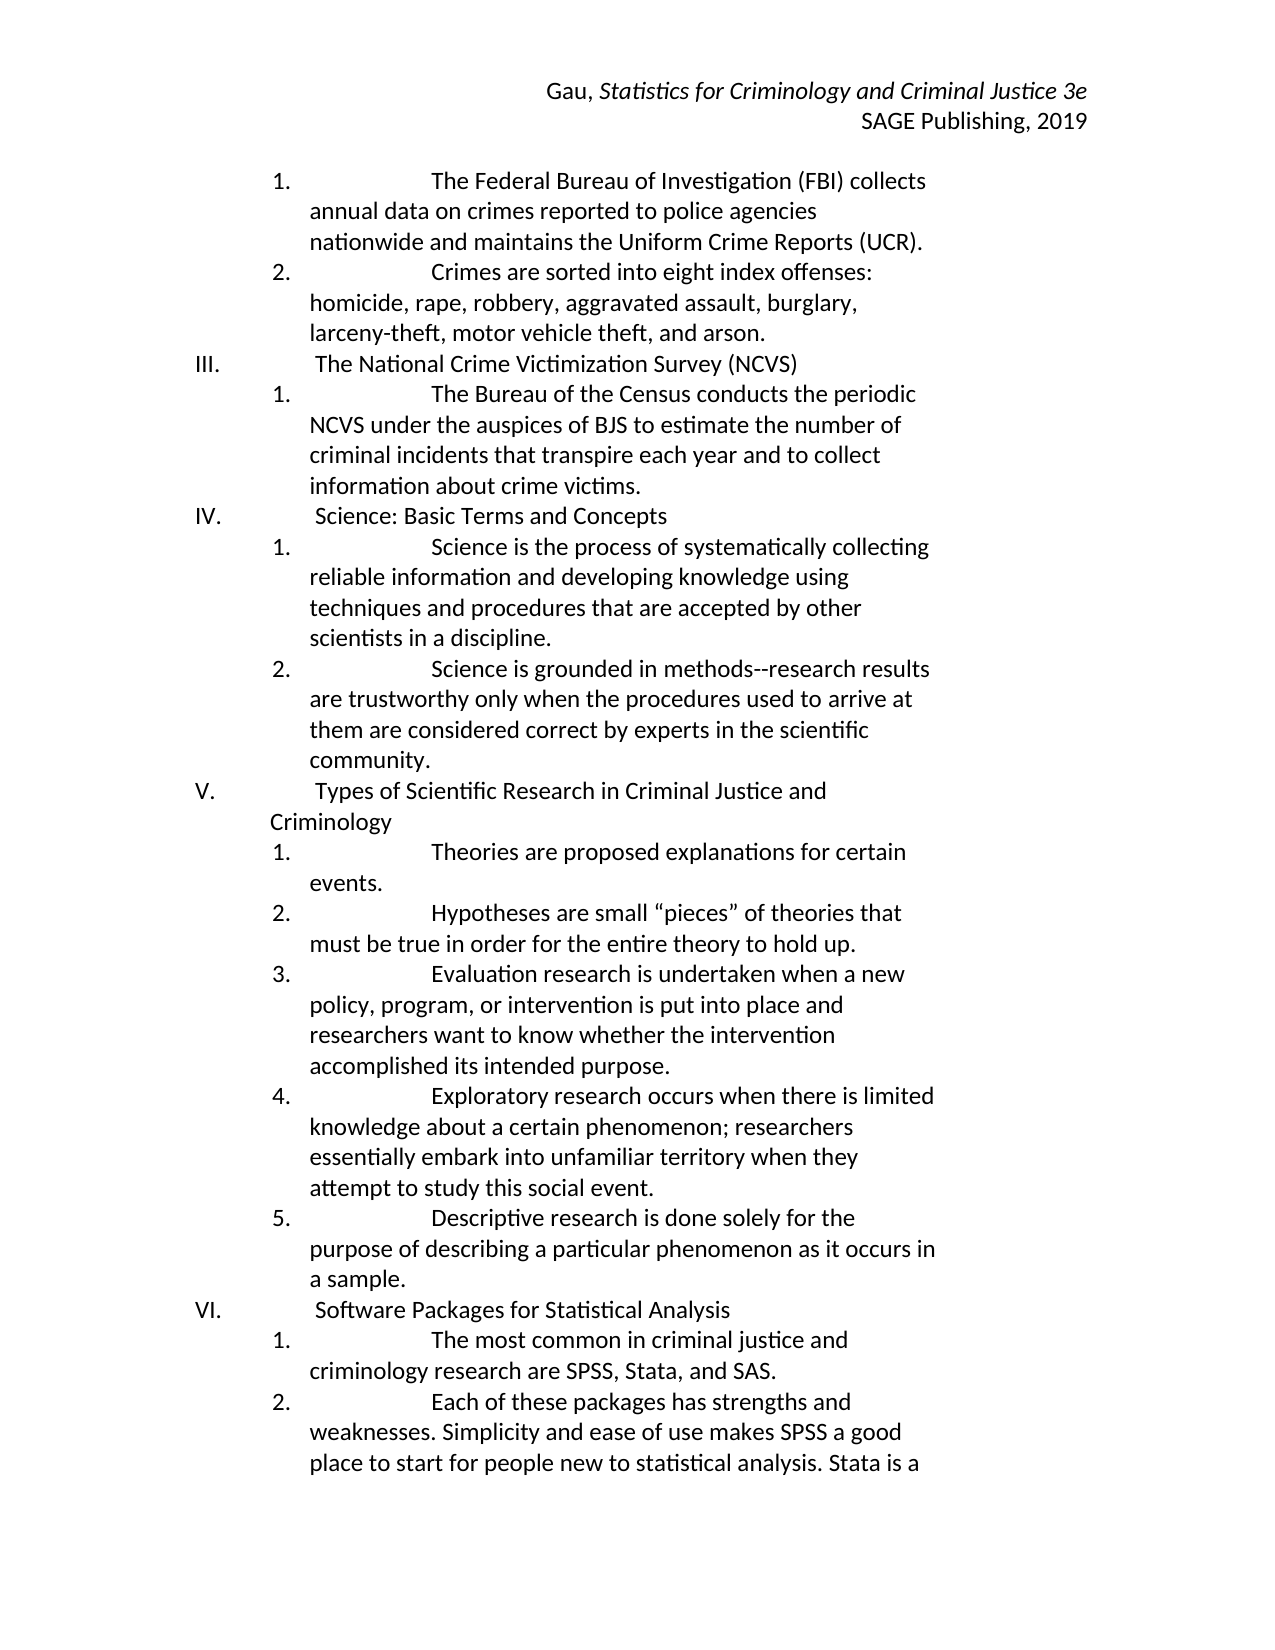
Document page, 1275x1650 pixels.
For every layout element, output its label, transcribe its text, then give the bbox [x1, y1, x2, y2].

list Science is grounded in methods--research results are trustworthy only when the procedures used to arrive at them are considered correct by experts in the scientific community. [272, 653, 937, 775]
list Types of Scientific Research in Criminal Justice and Criminology [195, 775, 937, 836]
list The Federal Bureau of Investigation (FBI) collects annual data on crimes reported to police agencies nationwide and maintains the Uniform Crime Reports (UCR). [272, 165, 937, 256]
list Hypotheses are small “pieces” of theories that must be true in order for the entire theory to hold up. [272, 897, 937, 958]
list Science: Basic Terms and Concepts [195, 501, 937, 531]
list Exploratory research occurs when there is limited knowledge about a certain phenomenon; researchers essentially embark into unfamiliar territory when they attempt to study this social event. [272, 1080, 937, 1202]
list The most common in criminal justice and criminology research are SPSS, Stata, and SAS. [272, 1324, 937, 1386]
list Theories are proposed explanations for certain events. [272, 836, 937, 897]
list Crimes are sorted into eight index offenses: homicide, rape, robbery, aggravated assault, burglary, larceny-theft, motor vehicle theft, and arson. [272, 256, 937, 348]
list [272, 1386, 937, 1477]
list Science is the process of systematically collecting reliable information and developing knowledge using techniques and procedures that are accepted by other scientists in a discipline. [272, 531, 937, 653]
list The National Crime Victimization Survey (NCVS) [195, 348, 937, 378]
list The Bureau of the Census conducts the periodic NCVS under the auspices of BJS to estimate the number of criminal incidents that transpire each year and to collect information about crime victims. [272, 378, 937, 501]
list Descriptive research is done solely for the purpose of describing a particular phenomenon as it occurs in a sample. [272, 1202, 937, 1294]
list Software Packages for Statistical Analysis [195, 1294, 937, 1324]
list Evaluation research is undertaken when a new policy, program, or intervention is put into place and researchers want to know whether the intervention accomplished its intended purpose. [272, 958, 937, 1080]
